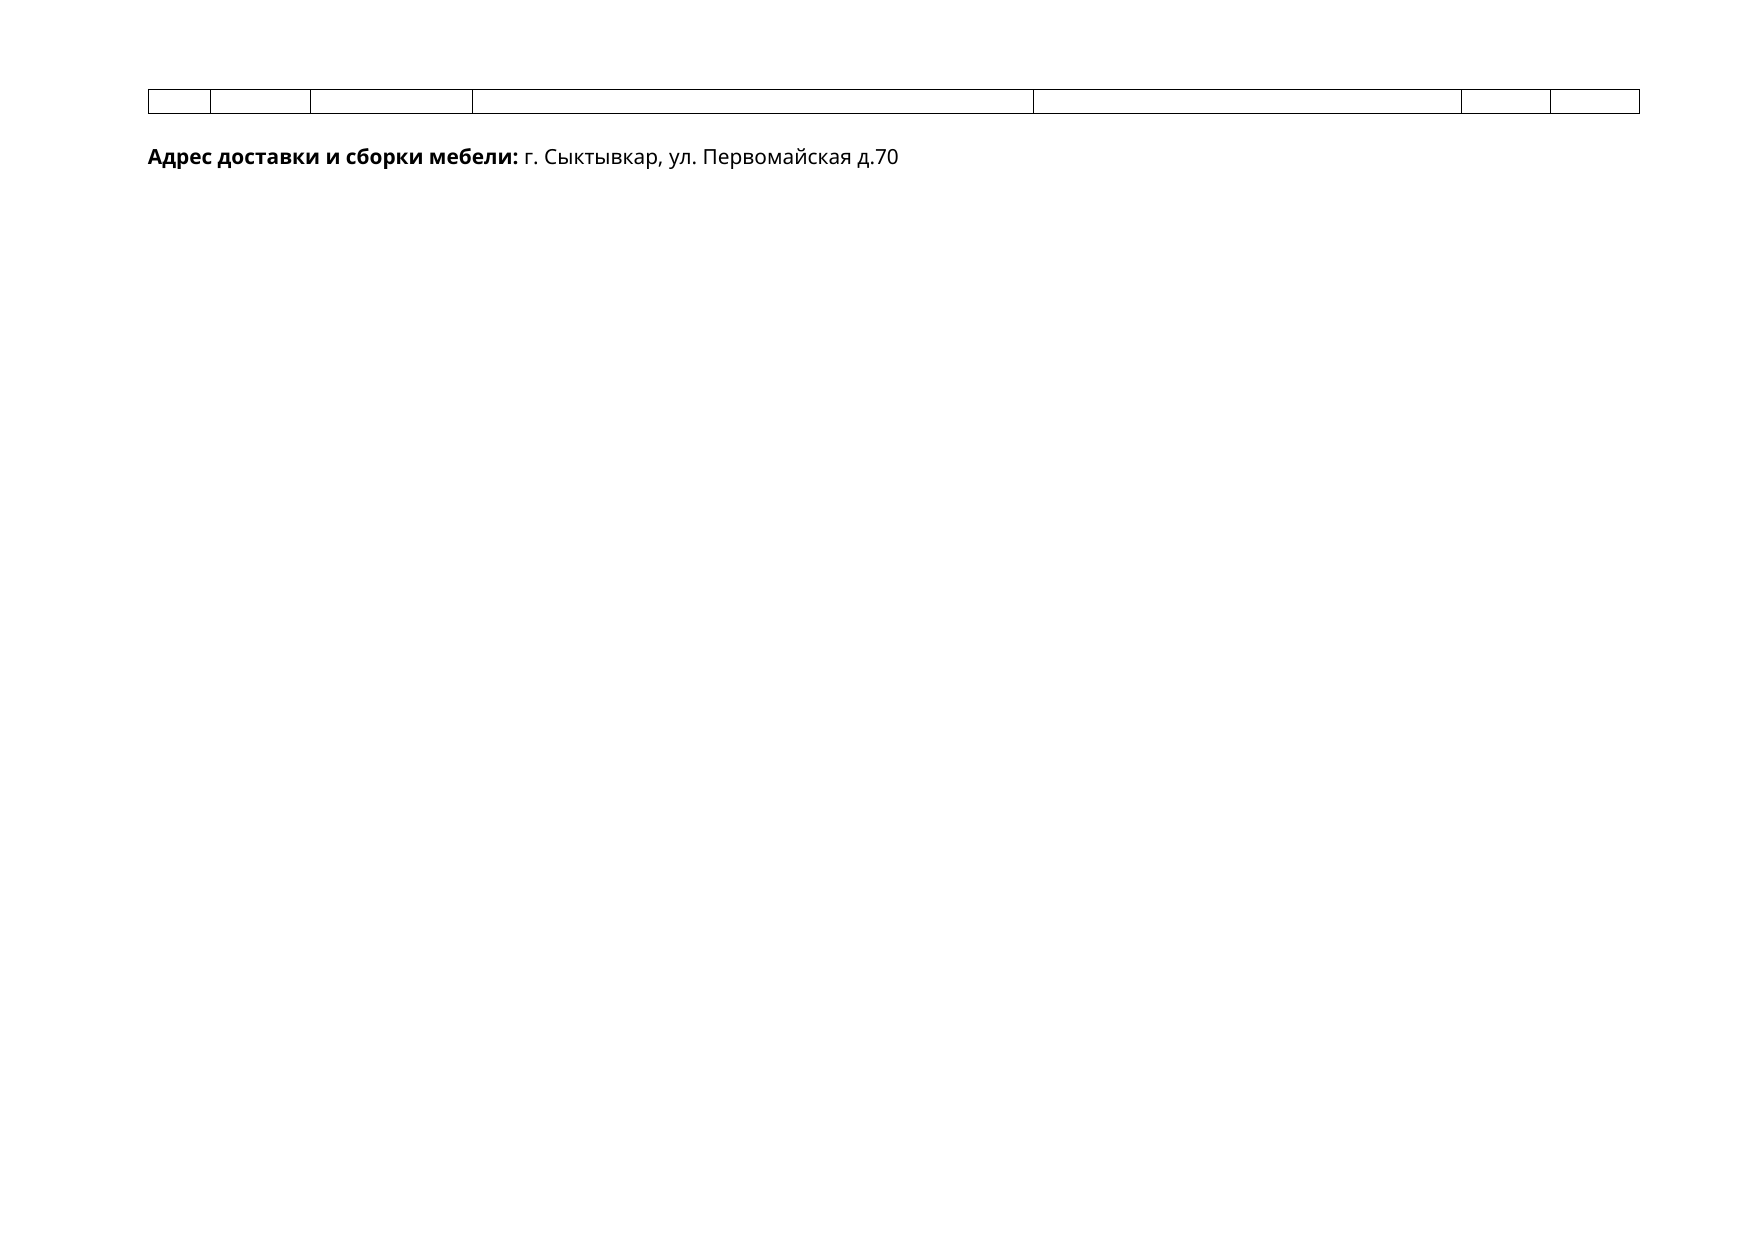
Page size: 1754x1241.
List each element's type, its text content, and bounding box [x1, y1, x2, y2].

table_cell Кашпо [211, 90, 310, 112]
table_cell [1034, 90, 1461, 112]
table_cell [311, 90, 472, 112]
text Адрес доставки и сборки мебели: г. Сыктывкар, ул. Первомайская д.70 [148, 142, 1654, 170]
table_cell Шт. [1462, 90, 1550, 112]
table_cell 11 [149, 90, 210, 112]
table_cell 3 [1551, 90, 1639, 112]
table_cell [473, 90, 1033, 112]
